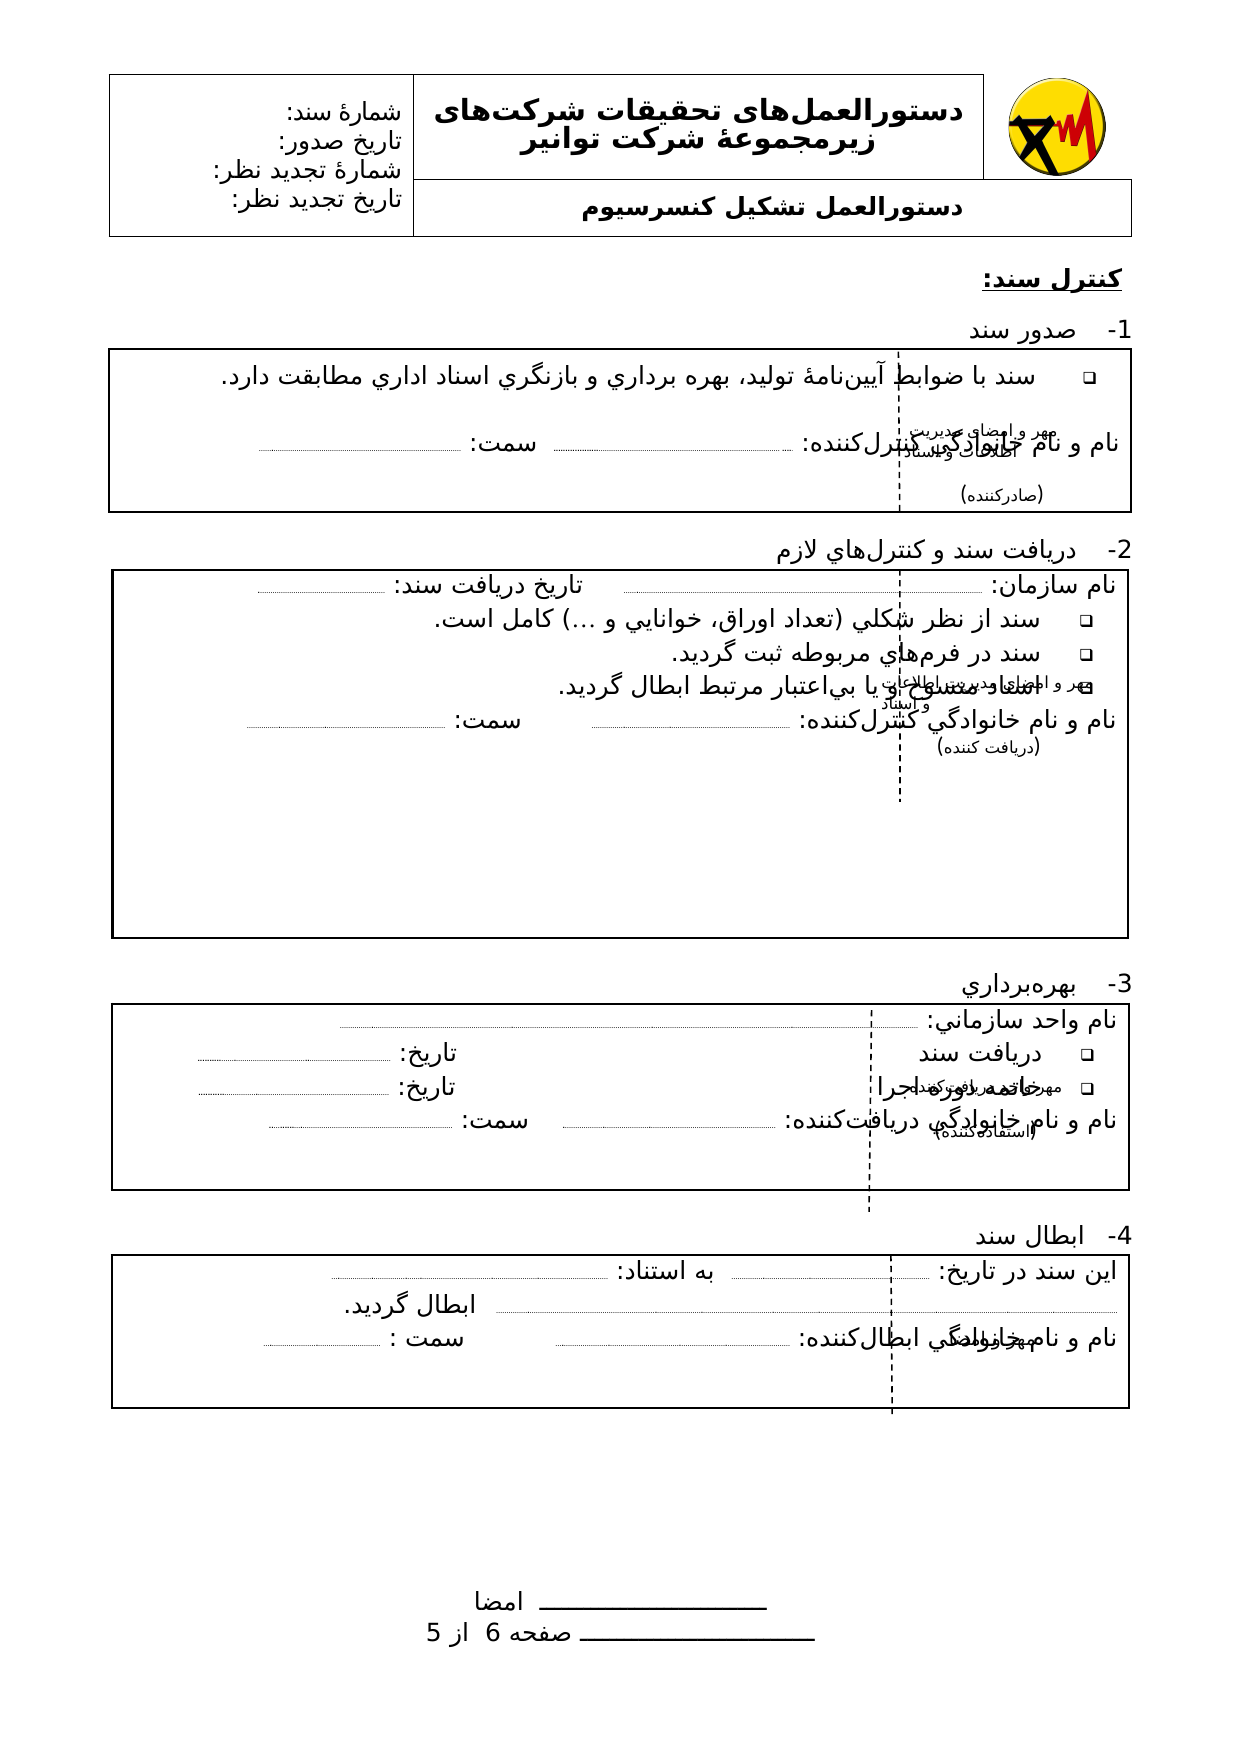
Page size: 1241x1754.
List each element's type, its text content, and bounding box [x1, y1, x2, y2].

table_header سند با ضوابط آیین‌نامۀ توليد، بهره برداري و بازنگري اسناد اداري مطابقت دارد. نام و نام خانوادگي كنترل‌كننده: ..... ……………………………………………………………………………................... سمت: ……………………………………………………………………………….…… [110, 350, 1130, 511]
table_header نام واحد سازماني: …………………………………………………….………………………………………………………….………………………………………………………….………………………………………………………….…………… دريافت سند تاريخ: …………………………………..…………………………….…….......... خاتمه دوره اجرا تاريخ: ……………………………………………………….……………........... نام و نام خانوادگي دريافت‌كننده: …………………………………………………….………………….………………. سمت: ……………………………………………………………….…......….. [113, 1005, 1128, 1188]
list ابطال سند [118, 1221, 1107, 1250]
table_header نام سازمان: ………………………………………………………………………………………………………………………………………………….…… تاريخ دريافت سند: ……………………………………………………. سند از نظر شكلي (تعداد اوراق، خوانايي و …) كامل است. سند در فرم‌هاي مربوطه ثبت گرديد. اسناد منسوخ و يا بي‌اعتبار مرتبط ابطال گرديد. نام و نام خانوادگي كنترل‌كننده: ………………………………………………….………………….…………… سمت: ………………………………………………….………………….…………… [114, 571, 1127, 937]
list بهره‌برداري [118, 969, 1107, 998]
list صدور سند [118, 315, 1107, 344]
text كنترل سند: [118, 264, 1122, 294]
table_header اين سند در تاريخ: ………………………………………………….………………….…………… به استناد: …………………………….………………….…………………………….…….…………….…………….… ………………………….………………….…………………………….………………….…………………………….………………….…………………………….………………….…………………………………………………….…………… ابطال گرديد. نام و نام خانوادگي ابطال‌كننده: ………………………….………………….…………………………….………………….… سمت : ………………………….………………….… [113, 1256, 1128, 1407]
list دريافت سند و كنترل‌هاي لازم [118, 535, 1107, 564]
picture [1008, 78, 1106, 176]
